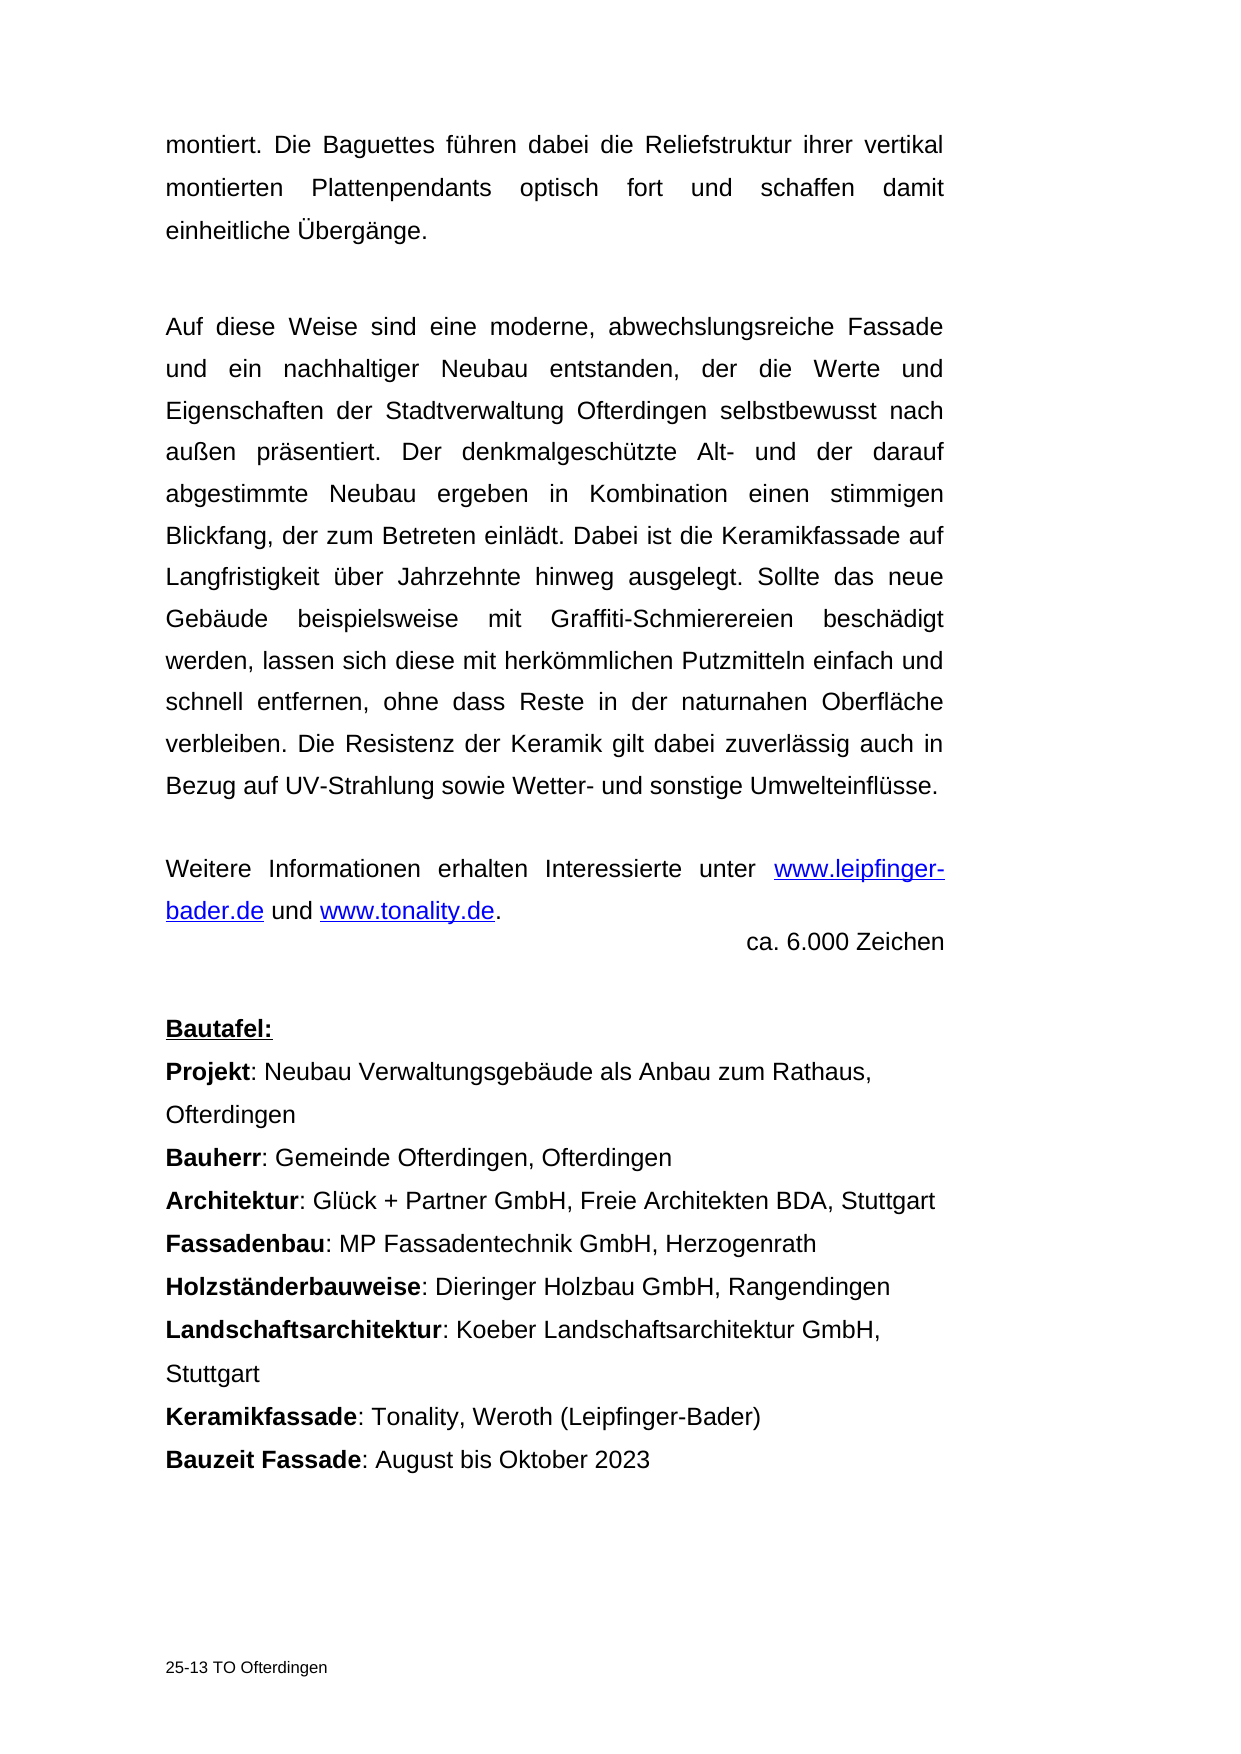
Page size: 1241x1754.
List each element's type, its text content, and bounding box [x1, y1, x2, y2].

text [165, 130, 945, 245]
text Weitere Informationen erhalten Interessierte unter www.leipfinger-bader.de und www.tonality.de. [165, 844, 945, 927]
text ca. 6.000 Zeichen [165, 927, 945, 956]
text Landschaftsarchitektur: Koeber Landschaftsarchitektur GmbH, Stuttgart [165, 1316, 945, 1387]
text Projekt: Neubau Verwaltungsgebäude als Anbau zum Rathaus, Ofterdingen [165, 1057, 945, 1129]
text Bautafel: [165, 1014, 945, 1042]
text Holzständerbauweise: Dieringer Holzbau GmbH, Rangendingen [165, 1272, 945, 1301]
text Fassadenbau: MP Fassadentechnik GmbH, Herzogenrath [165, 1229, 945, 1258]
text Bauherr: Gemeinde Ofterdingen, Ofterdingen [165, 1143, 945, 1172]
text Auf diese Weise sind eine moderne, abwechslungsreiche Fassade und ein nachhaltiger Neubau entstanden, der die Werte und Eigenschaften der Stadtverwaltung Ofterdingen selbstbewusst nach außen präsentiert. Der denkmalgeschützte Alt- und der darauf abgestimmte Neubau ergeben in Kombination einen stimmigen Blickfang, der zum Betreten einlädt. Dabei ist die Keramikfassade auf Langfristigkeit über Jahrzehnte hinweg ausgelegt. Sollte das neue Gebäude beispielsweise mit Graffiti-Schmierereien beschädigt werden, lassen sich diese mit herkömmlichen Putzmitteln einfach und schnell entfernen, ohne dass Reste in der naturnahen Oberfläche verbleiben. Die Resistenz der Keramik gilt dabei zuverlässig auch in Bezug auf UV-Strahlung sowie Wetter- und sonstige Umwelteinflüsse. [165, 302, 945, 802]
text Bauzeit Fassade: August bis Oktober 2023 [165, 1445, 945, 1474]
text Architektur: Glück + Partner GmbH, Freie Architekten BDA, Stuttgart [165, 1186, 945, 1215]
text Keramikfassade: Tonality, Weroth (Leipfinger-Bader) [165, 1402, 945, 1431]
